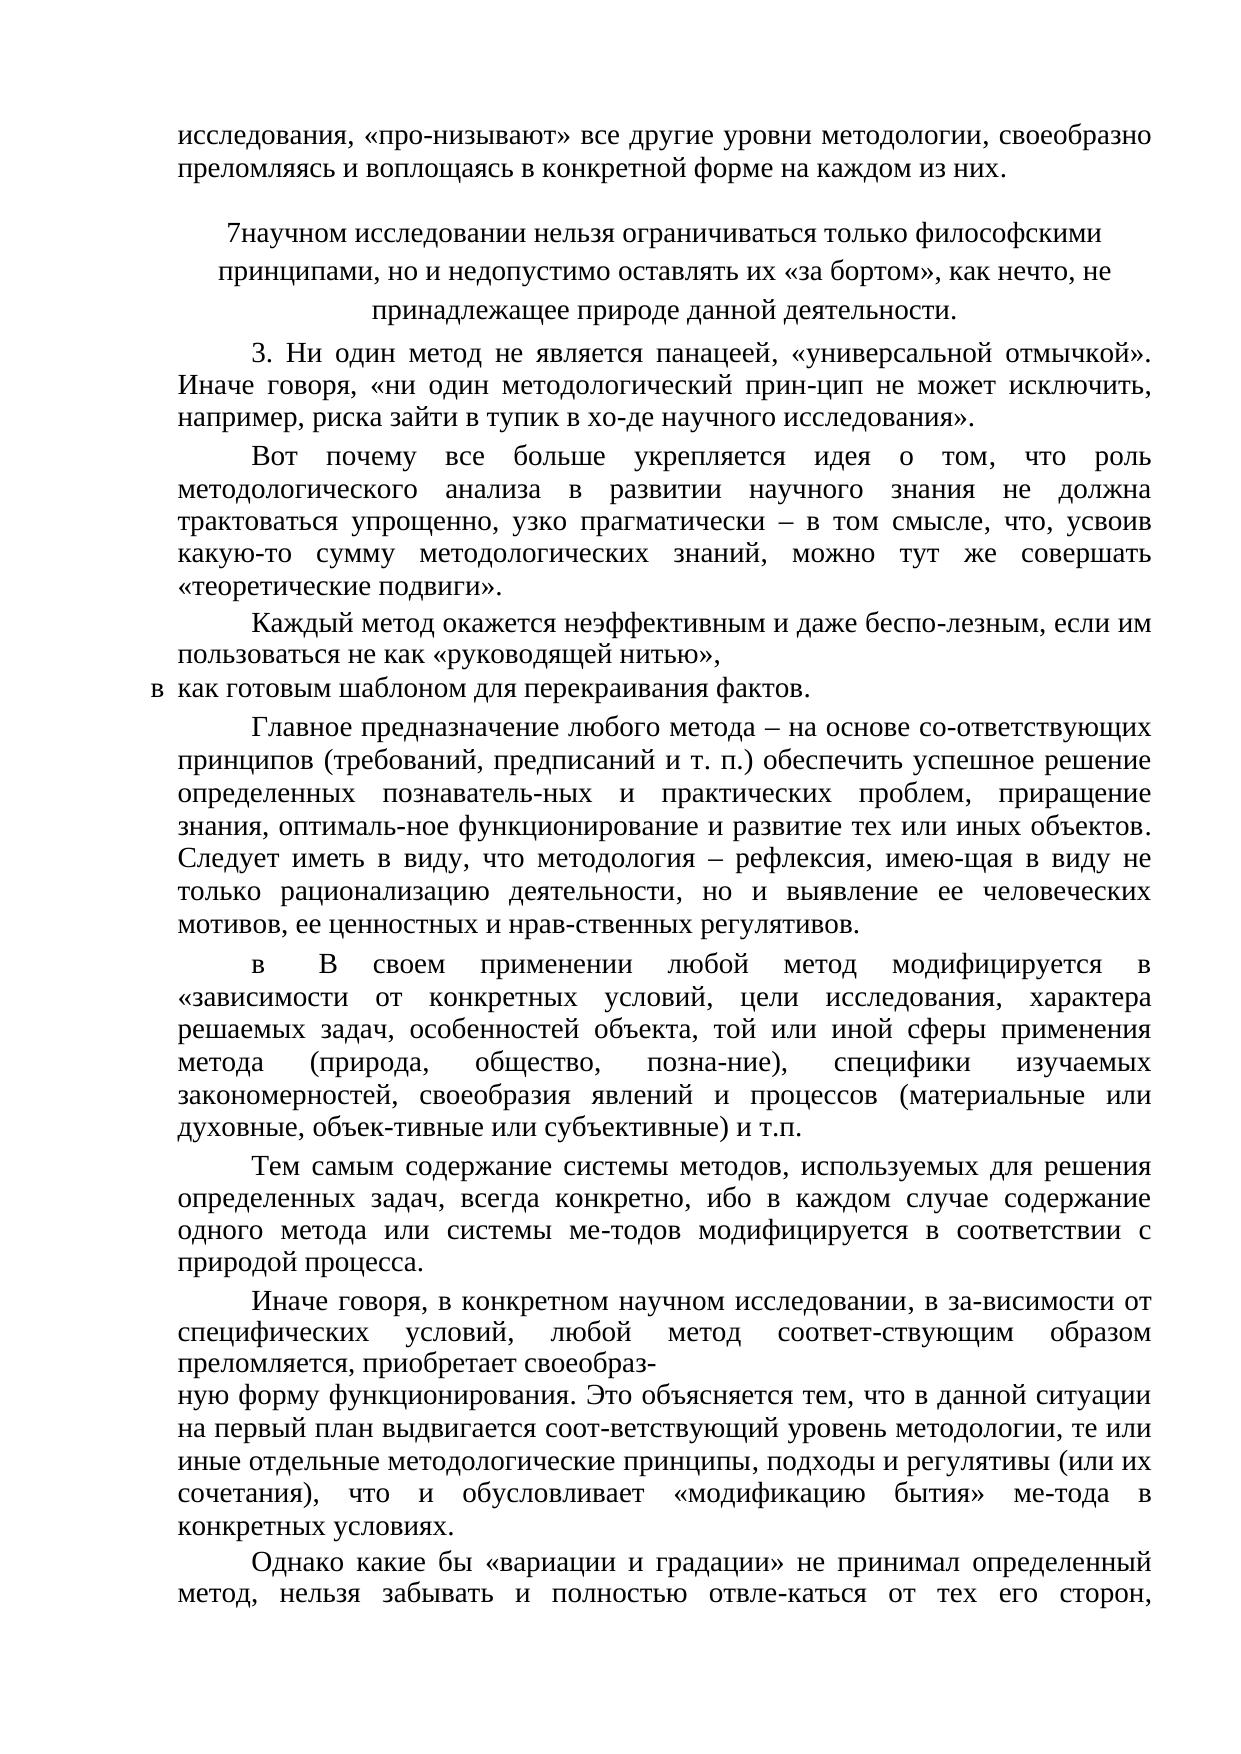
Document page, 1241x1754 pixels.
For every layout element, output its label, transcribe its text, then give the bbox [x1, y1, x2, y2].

text Главное предназначение любого метода – на основе со-ответствующих принципов (требований, предписаний и т. п.) обеспечить успешное решение определенных познаватель-ных и практических проблем, приращение знания, оптималь-ное функционирование и развитие тех или иных объектов. Следует иметь в виду, что методология – рефлексия, имею-щая в виду не только рационализацию деятельности, но и выявление ее человеческих мотивов, ее ценностных и нрав-ственных регулятивов. [177, 710, 1152, 940]
text Вот почему все больше укрепляется идея о том, что роль методологического анализа в развитии научного знания не должна трактоваться упрощенно, узко прагматически – в том смысле, что, усвоив какую-то сумму методологических знаний, можно тут же совершать «теоретические подвиги». [177, 440, 1152, 601]
text 3. Ни один метод не является панацеей, «универсальной отмычкой». Иначе говоря, «ни один методологический прин-цип не может исключить, например, риска зайти в тупик в хо-де научного исследования». [177, 337, 1152, 433]
list В своем применении любой метод модифицируется в «зависимости от конкретных условий, цели исследования, характера решаемых задач, особенностей объекта, той или иной сферы применения метода (природа, общество, позна-ние), специфики изучаемых закономерностей, своеобразия явлений и процессов (материальные или духовные, объек-тивные или субъективные) и т.п. [177, 947, 1152, 1143]
list как готовым шаблоном для перекраивания фактов. [150, 670, 1152, 703]
text Каждый метод окажется неэффективным и даже беспо-лезным, если им пользоваться не как «руководящей нитью», [177, 608, 1152, 669]
text 7научном исследовании нельзя ограничиваться только философскими принципами, но и недопустимо оставлять их «за бортом», как нечто, не принадлежащее природе данной деятельности. [177, 215, 1152, 326]
text Тем самым содержание системы методов, используемых для решения определенных задач, всегда конкретно, ибо в каждом случае содержание одного метода или системы ме-тодов модифицируется в соответствии с природой процесса. [177, 1150, 1152, 1278]
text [177, 1547, 1152, 1608]
text Иначе говоря, в конкретном научном исследовании, в за-висимости от специфических условий, любой метод соответ-ствующим образом преломляется, приобретает своеобраз- [177, 1285, 1152, 1379]
text ную форму функционирования. Это объясняется тем, что в данной ситуации на первый план выдвигается соот-ветствующий уровень методологии, те или иные отдельные методологические принципы, подходы и регулятивы (или их сочетания), что и обусловливает «модификацию бытия» ме-тода в конкретных условиях. [177, 1379, 1152, 1542]
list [177, 118, 1152, 183]
